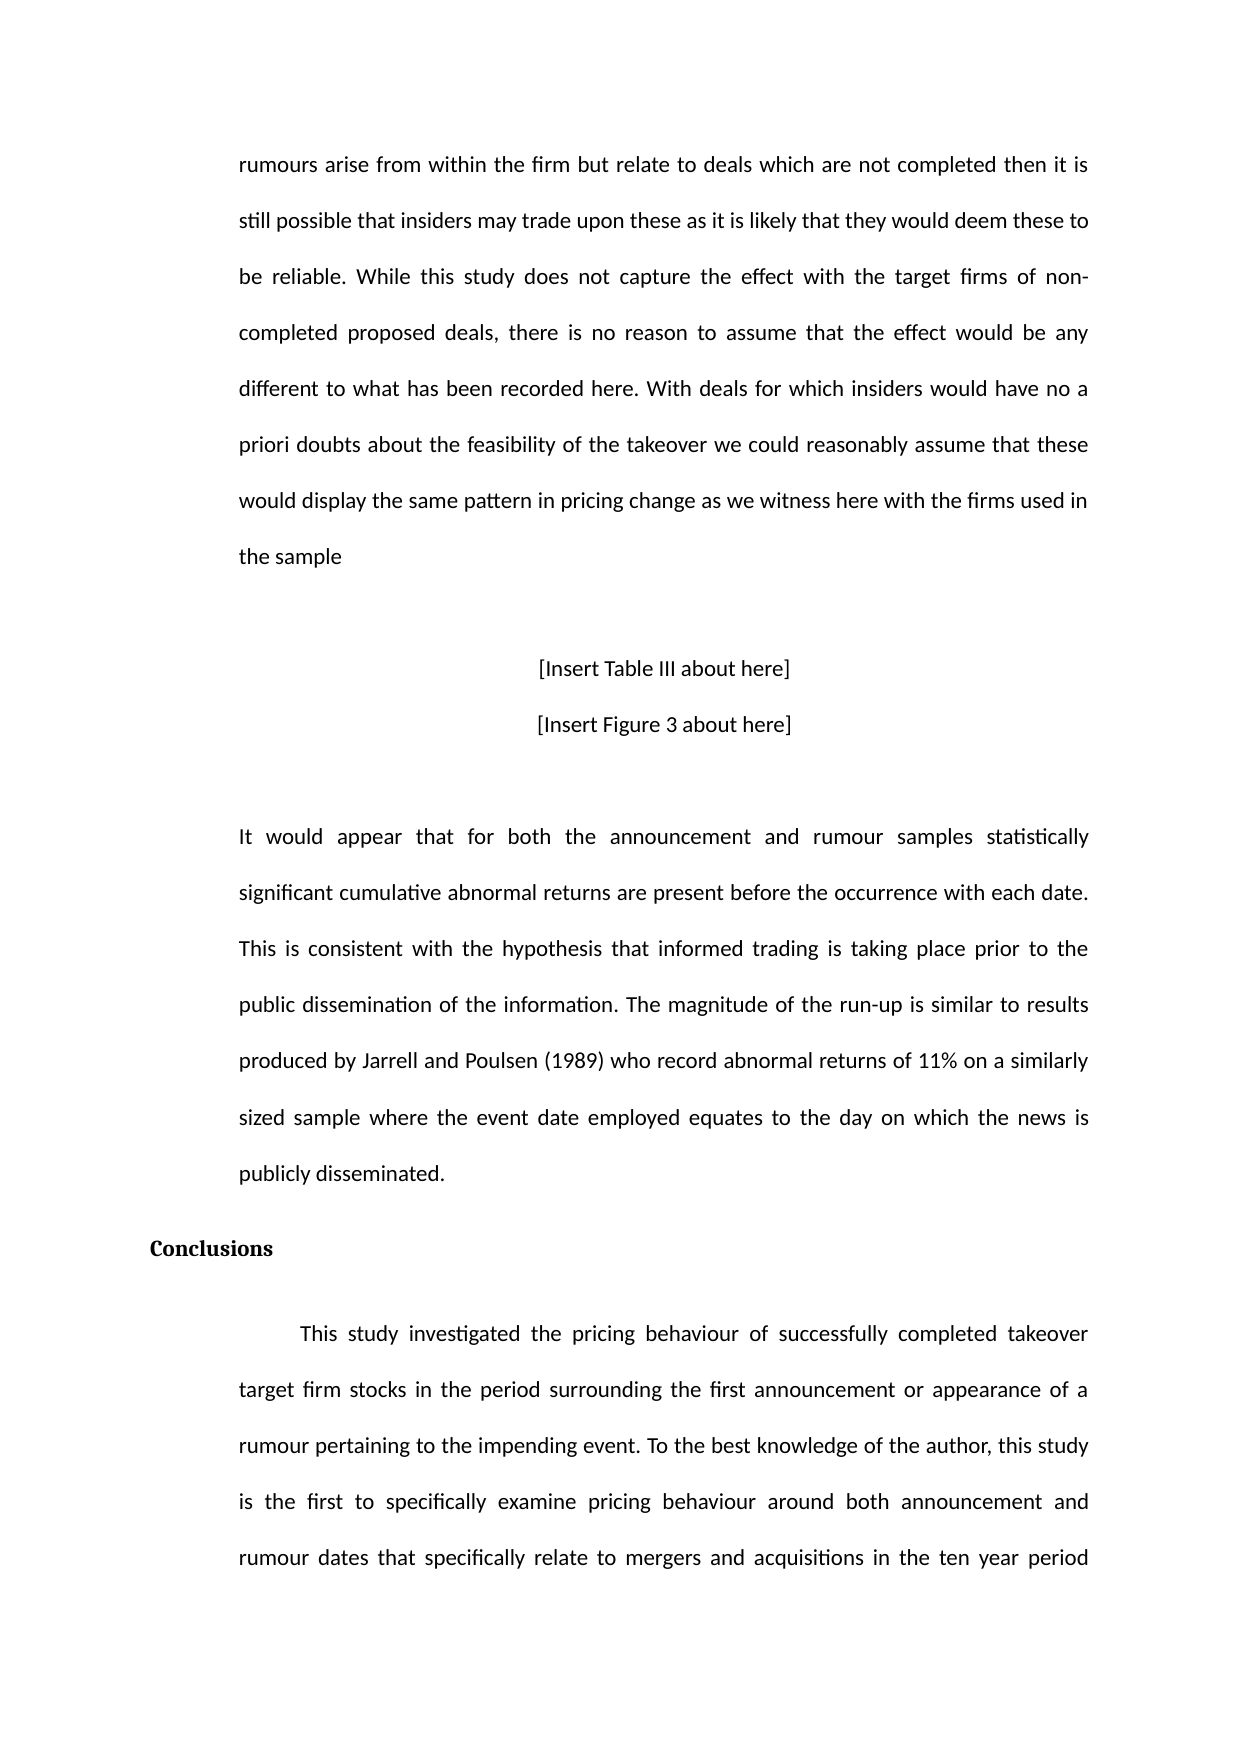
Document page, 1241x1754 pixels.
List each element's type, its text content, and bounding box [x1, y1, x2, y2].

text It would appear that for both the announcement and rumour samples statistically significant cumulative abnormal returns are present before the occurrence with each date. This is consistent with the hypothesis that informed trading is taking place prior to the public dissemination of the information. The magnitude of the run-up is similar to results produced by Jarrell and Poulsen (1989) who record abnormal returns of 11% on a similarly sized sample where the event date employed equates to the day on which the news is publicly disseminated. [239, 822, 1090, 1187]
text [239, 1319, 1090, 1571]
text [Insert Table III about here] [239, 654, 1090, 682]
subtitle Conclusions [150, 1236, 1090, 1262]
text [239, 150, 1090, 570]
text [Insert Figure 3 about here] [239, 710, 1090, 738]
